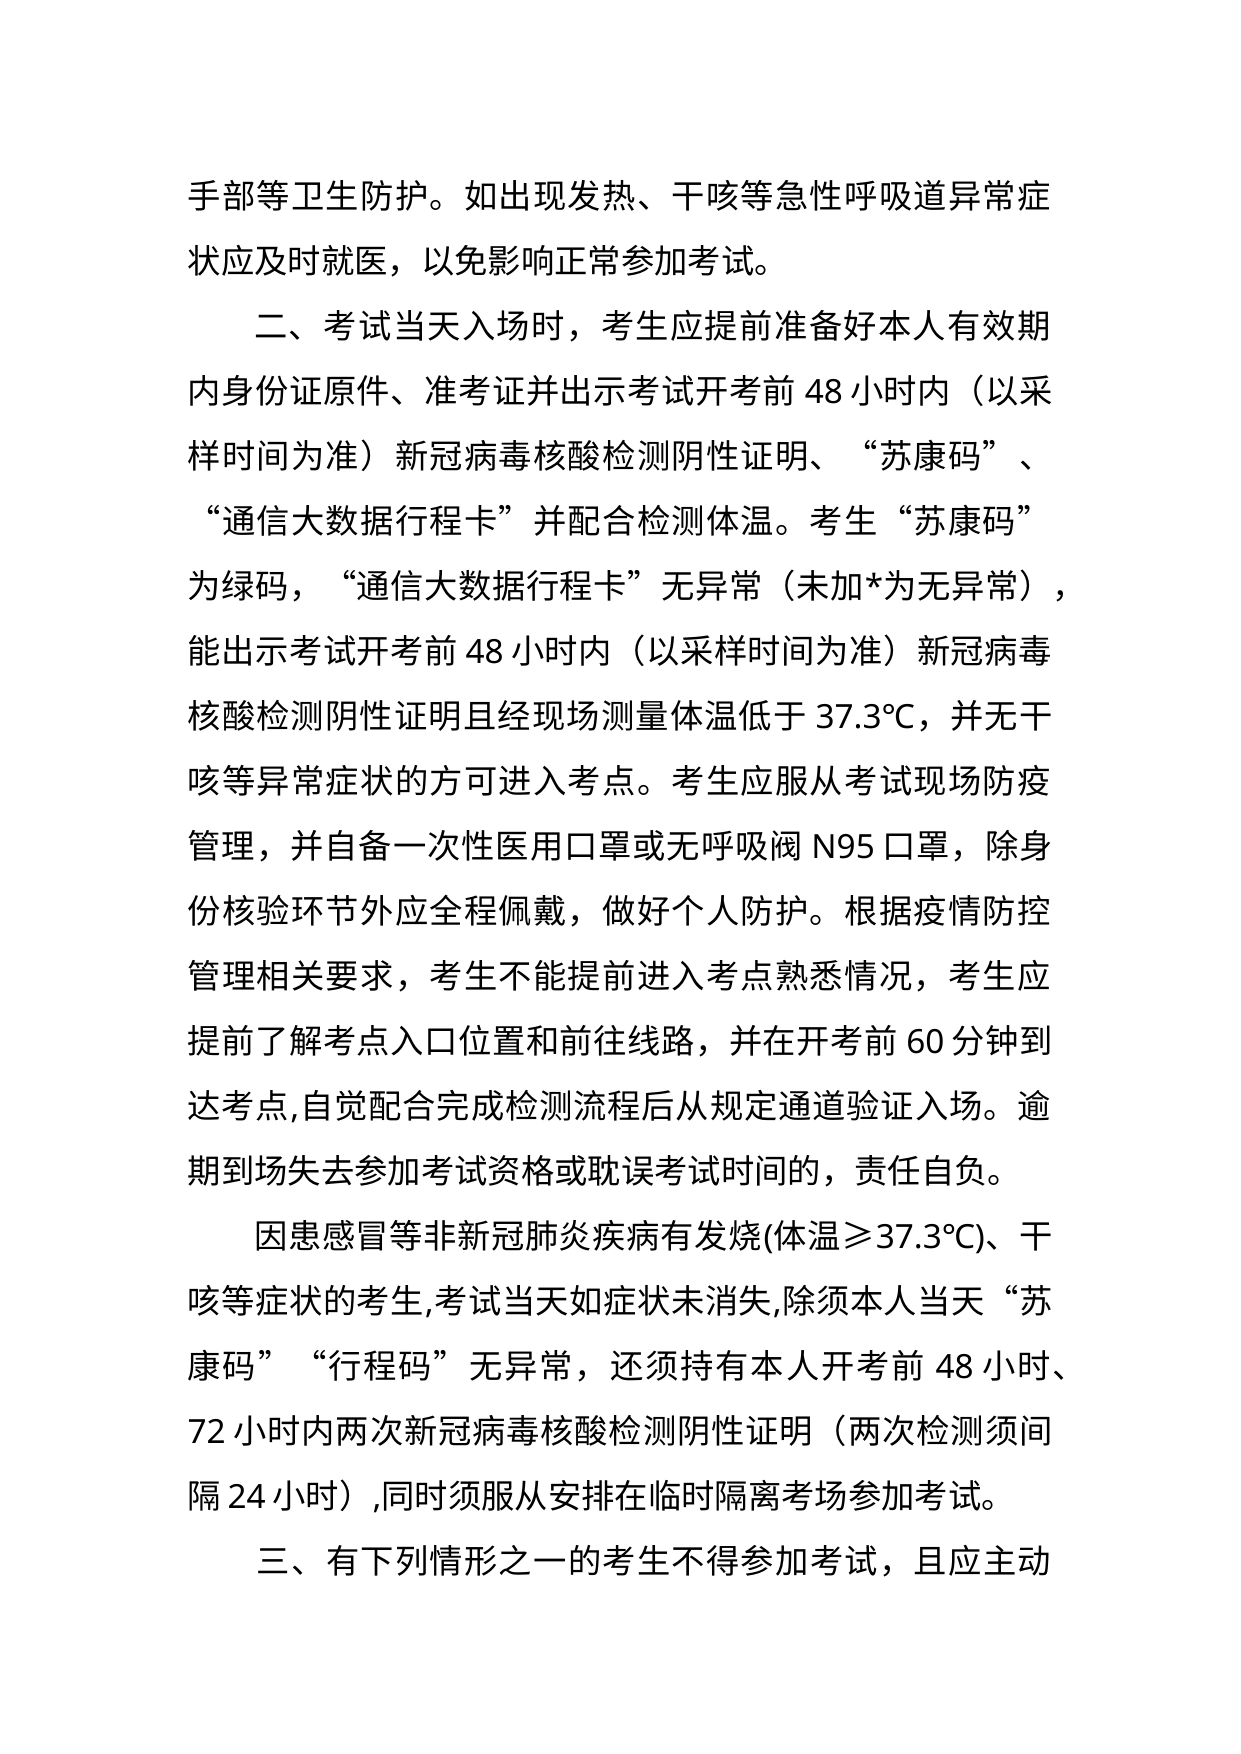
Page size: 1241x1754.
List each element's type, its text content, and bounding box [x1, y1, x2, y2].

text 因患感冒等非新冠肺炎疾病有发烧(体温≥37.3℃)、干咳等症状的考生,考试当天如症状未消失,除须本人当天“苏康码”“行程码”无异常，还须持有本人开考前48小时、72小时内两次新冠病毒核酸检测阴性证明（两次检测须间隔24小时）,同时须服从安排在临时隔离考场参加考试。 [187, 1202, 1053, 1527]
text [187, 1527, 1053, 1592]
text 二、考试当天入场时，考生应提前准备好本人有效期内身份证原件、准考证并出示考试开考前48小时内（以采样时间为准）新冠病毒核酸检测阴性证明、“苏康码”、“通信大数据行程卡”并配合检测体温。考生“苏康码”为绿码，“通信大数据行程卡”无异常（未加*为无异常），能出示考试开考前48小时内（以采样时间为准）新冠病毒核酸检测阴性证明且经现场测量体温低于37.3℃，并无干咳等异常症状的方可进入考点。考生应服从考试现场防疫管理，并自备一次性医用口罩或无呼吸阀N95口罩，除身份核验环节外应全程佩戴，做好个人防护。根据疫情防控管理相关要求，考生不能提前进入考点熟悉情况，考生应提前了解考点入口位置和前往线路，并在开考前60分钟到达考点,自觉配合完成检测流程后从规定通道验证入场。逾期到场失去参加考试资格或耽误考试时间的，责任自负。 [187, 292, 1053, 1202]
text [187, 162, 1053, 292]
